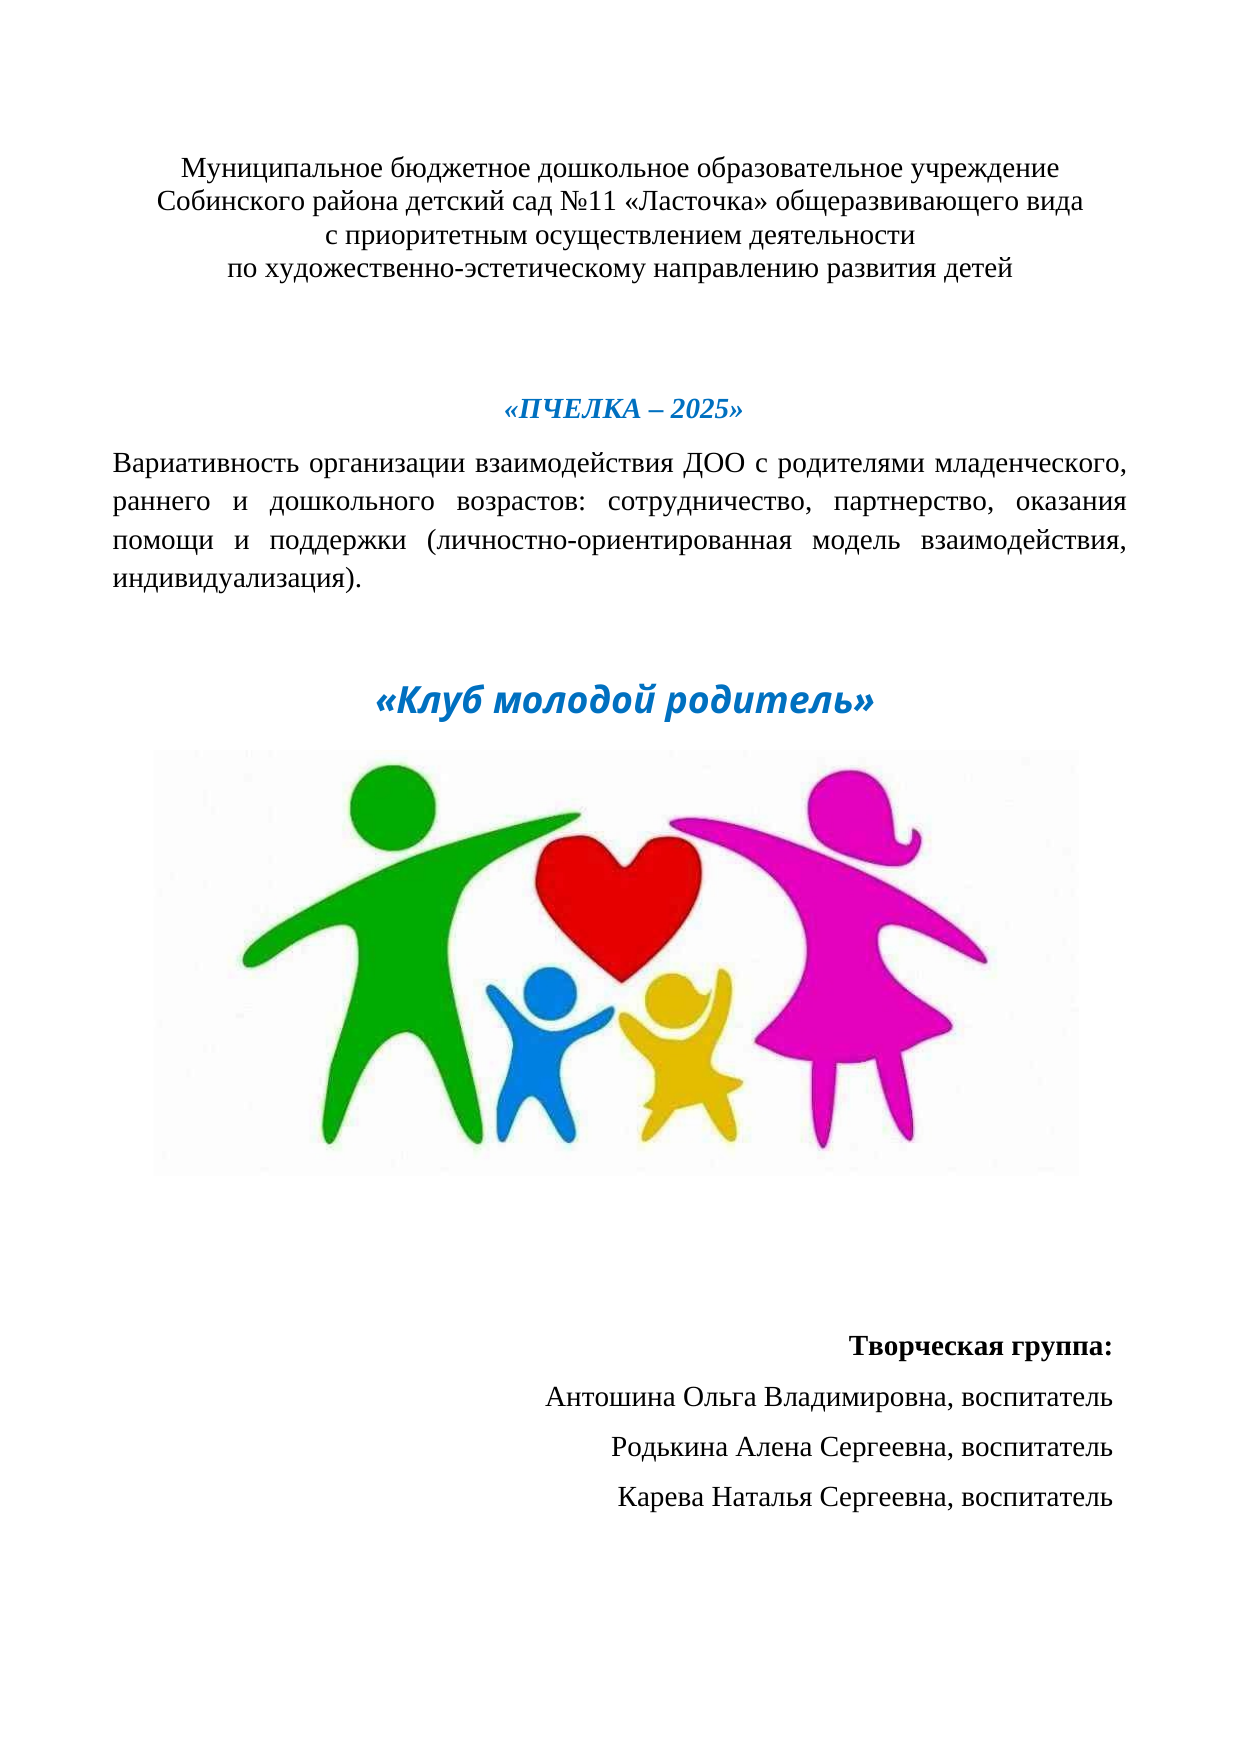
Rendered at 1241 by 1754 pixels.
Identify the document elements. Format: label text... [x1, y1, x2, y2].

text с приоритетным осуществлением деятельности [112, 217, 1128, 251]
text Собинского района детский сад №11 «Ласточка» общеразвивающего вида [112, 183, 1128, 217]
text Вариативность организации взаимодействия ДОО с родителями младенческого, раннего и дошкольного возрастов: сотрудничество, партнерство, оказания помощи и поддержки (личностно-ориентированная модель взаимодействия, индивидуализация). [112, 445, 1128, 594]
text «Клуб молодой родитель» [112, 673, 1128, 724]
text Творческая группа: [112, 1328, 1113, 1362]
text Родькина Алена Сергеевна, воспитатель [112, 1429, 1113, 1463]
text Антошина Ольга Владимировна, воспитатель [112, 1379, 1113, 1412]
text по художественно-эстетическому направлению развития детей [112, 251, 1128, 284]
picture [113, 750, 1128, 1189]
text Муниципальное бюджетное дошкольное образовательное учреждение [112, 150, 1128, 183]
text «ПЧЕЛКА – 2025» [112, 391, 1128, 425]
text Карева Наталья Сергеевна, воспитатель [112, 1479, 1113, 1513]
